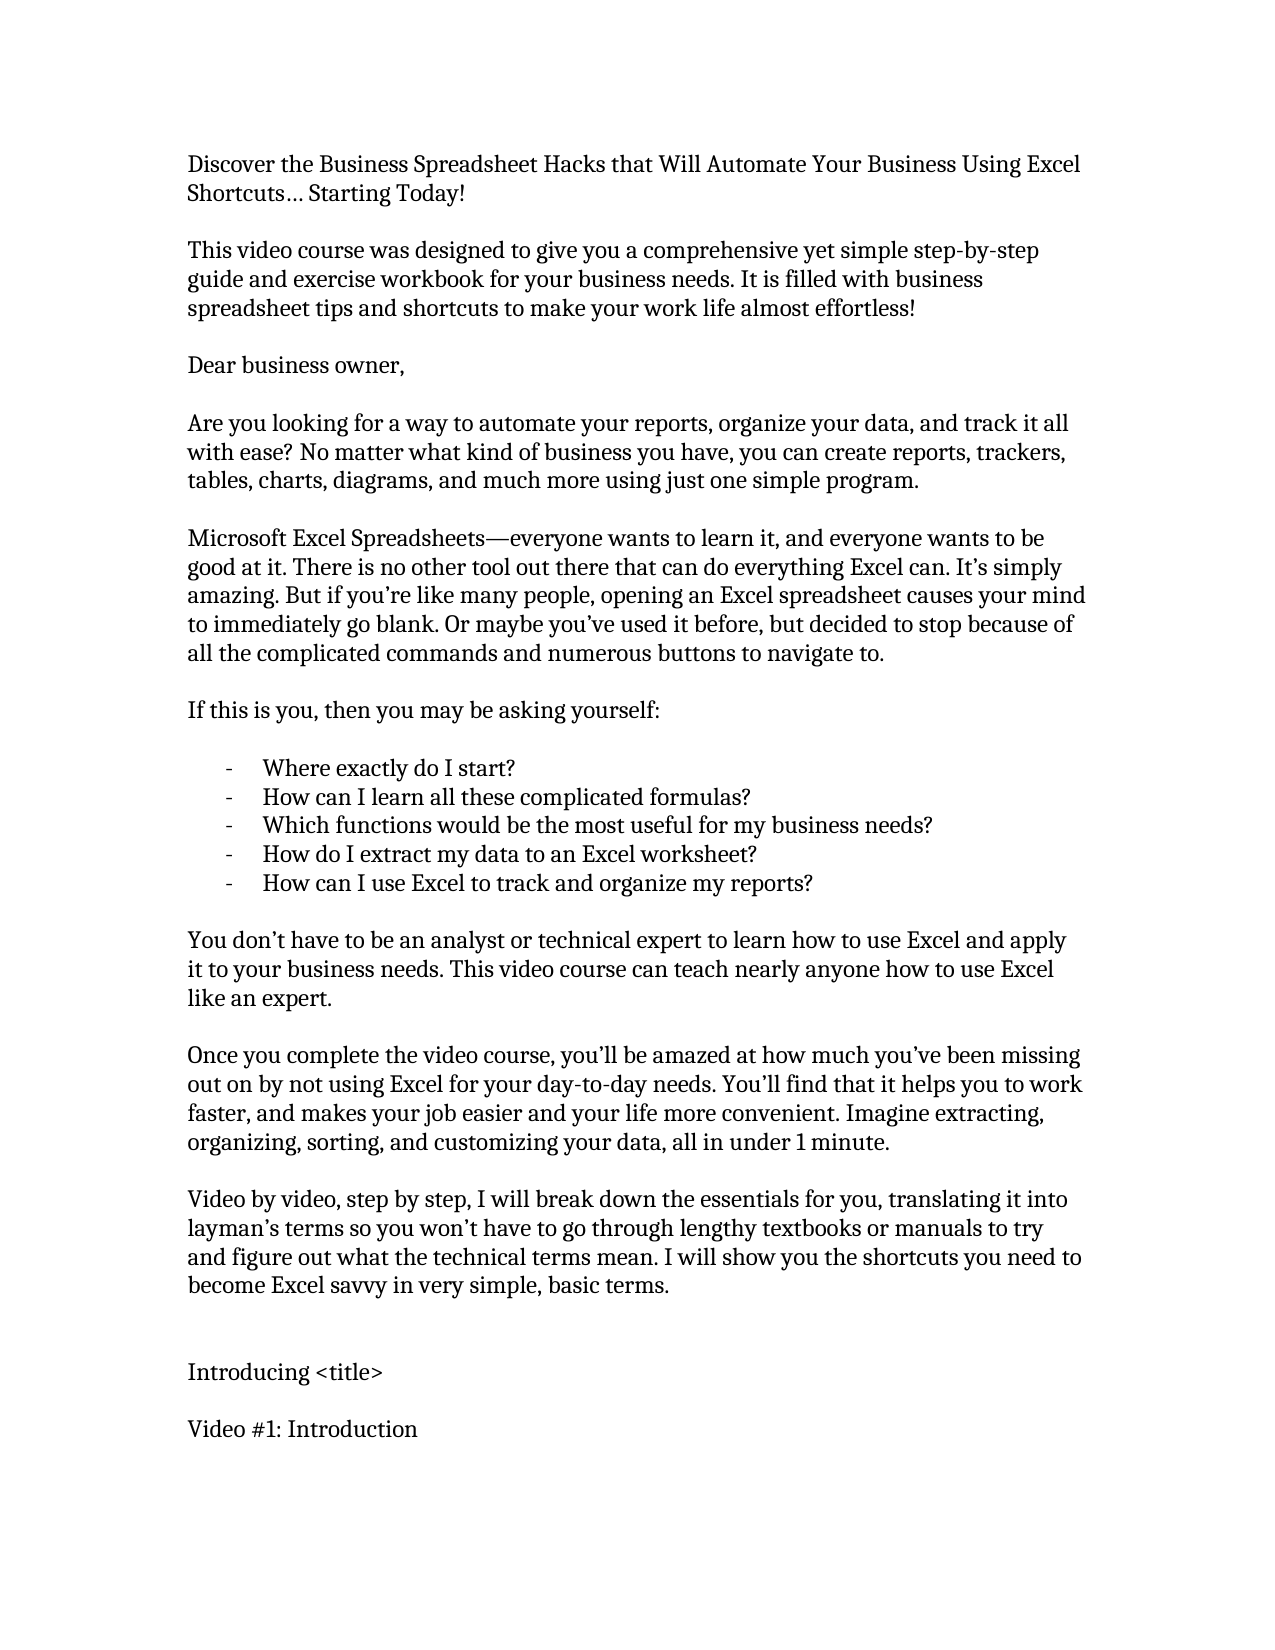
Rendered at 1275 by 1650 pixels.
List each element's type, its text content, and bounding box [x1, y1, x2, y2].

text Once you complete the video course, you’ll be amazed at how much you’ve been missing out on by not using Excel for your day-to-day needs. You’ll find that it helps you to work faster, and makes your job easier and your life more convenient. Imagine extracting, organizing, sorting, and customizing your data, all in under 1 minute. [187, 1041, 1087, 1156]
list How can I learn all these complicated formulas? [225, 782, 1087, 811]
text Are you looking for a way to automate your reports, organize your data, and track it all with ease? No matter what kind of business you have, you can create reports, trackers, tables, charts, diagrams, and much more using just one simple program. [187, 409, 1087, 495]
list Where exactly do I start? [225, 754, 1087, 782]
list How do I extract my data to an Excel worksheet? [225, 840, 1087, 869]
text Introducing <title> [187, 1357, 1087, 1386]
list How can I use Excel to track and organize my reports? [225, 869, 1087, 897]
list Which functions would be the most useful for my business needs? [225, 811, 1087, 840]
text You don’t have to be an analyst or technical expert to learn how to use Excel and apply it to your business needs. This video course can teach nearly anyone how to use Excel like an expert. [187, 926, 1087, 1012]
text Video by video, step by step, I will break down the essentials for you, translating it into layman’s terms so you won’t have to go through lengthy textbooks or manuals to try and figure out what the technical terms mean. I will show you the shortcuts you need to become Excel savvy in very simple, basic terms. [187, 1185, 1087, 1300]
text Microsoft Excel Spreadsheets—everyone wants to learn it, and everyone wants to be good at it. There is no other tool out there that can do everything Excel can. It’s simply amazing. But if you’re like many people, opening an Excel spreadsheet causes your mind to immediately go blank. Or maybe you’ve used it before, but decided to stop because of all the complicated commands and numerous buttons to navigate to. [187, 524, 1087, 667]
text Discover the Business Spreadsheet Hacks that Will Automate Your Business Using Excel Shortcuts… Starting Today! [187, 150, 1087, 207]
text If this is you, then you may be asking yourself: [187, 696, 1087, 725]
text This video course was designed to give you a comprehensive yet simple step-by-step guide and exercise workbook for your business needs. It is filled with business spreadsheet tips and shortcuts to make your work life almost effortless! [187, 236, 1087, 322]
text Dear business owner, [187, 351, 1087, 380]
text Video #1: Introduction [187, 1415, 1087, 1444]
